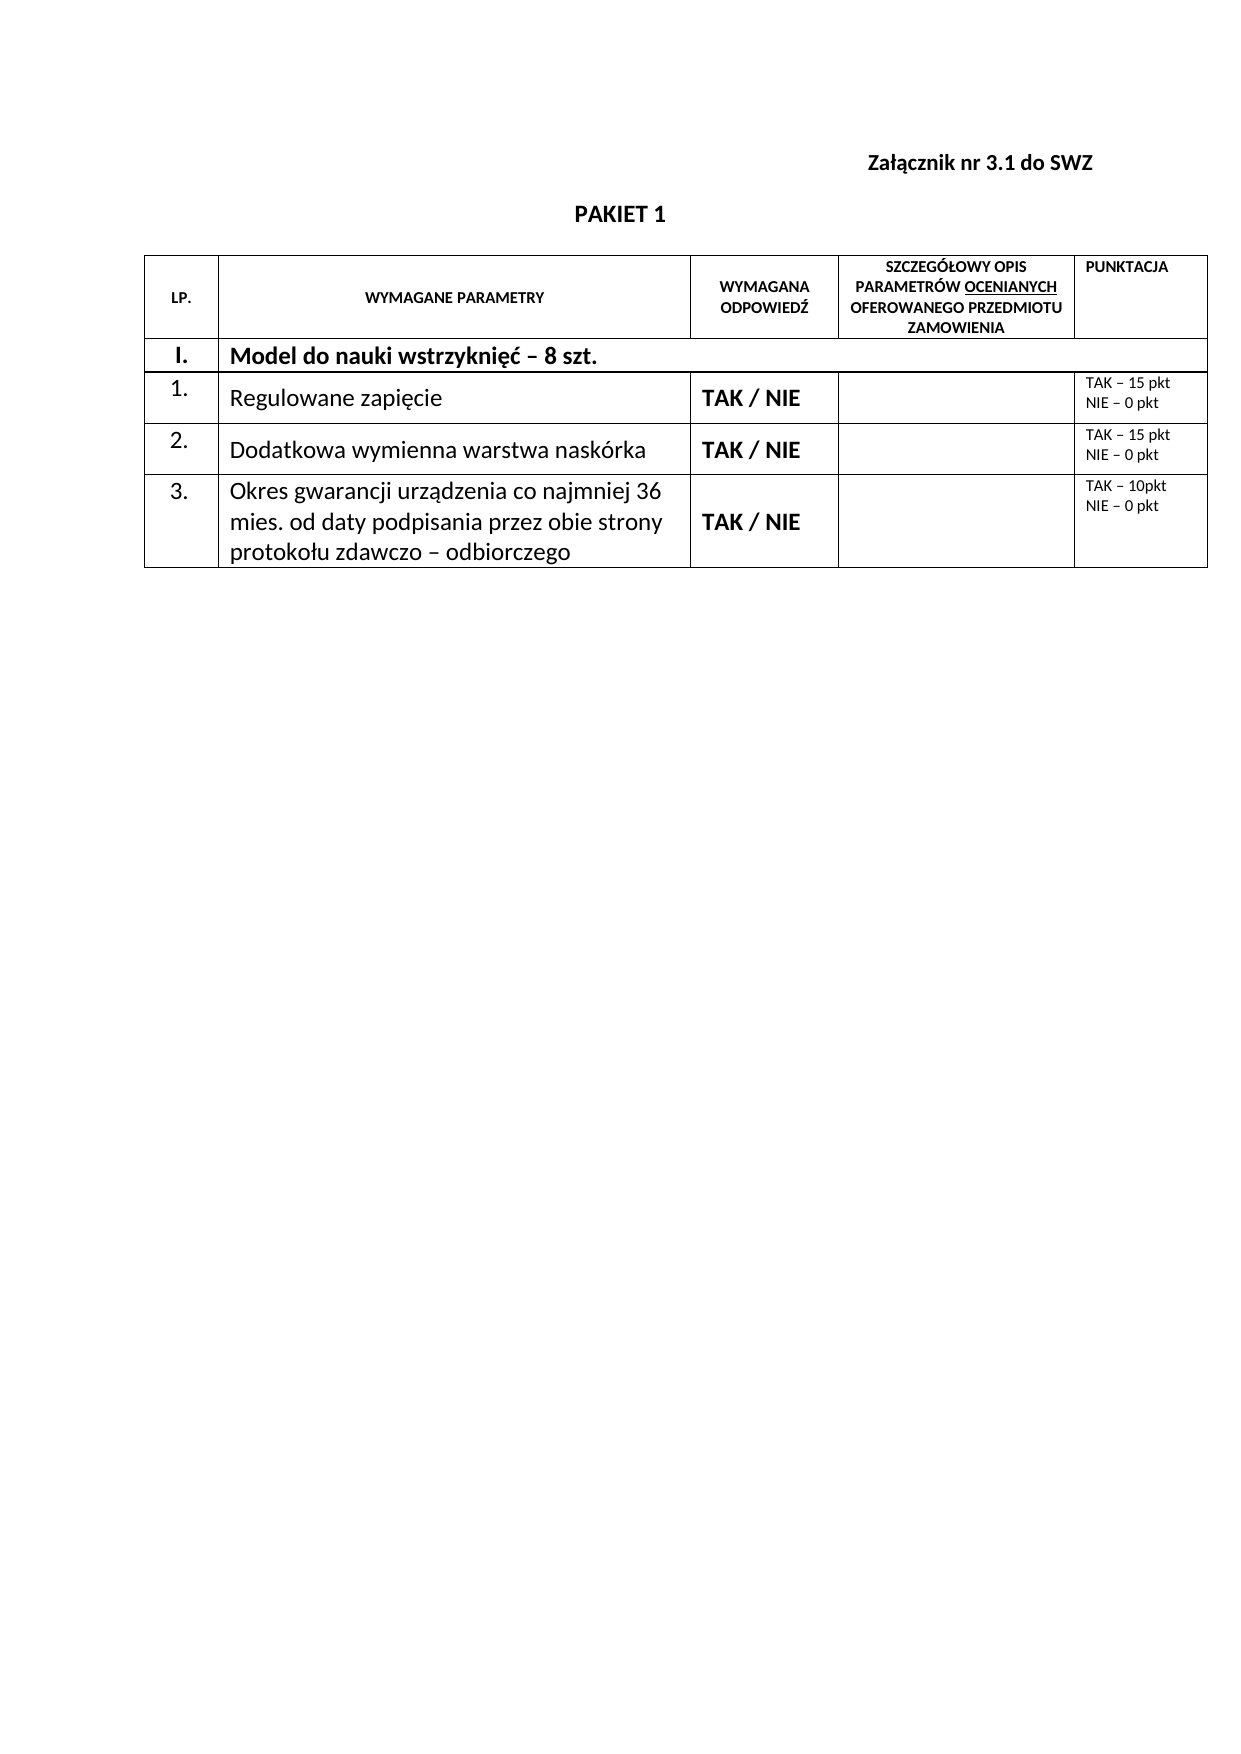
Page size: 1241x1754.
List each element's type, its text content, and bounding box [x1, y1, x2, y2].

table_cell [839, 475, 1074, 567]
table_cell I. [145, 339, 218, 371]
table_cell Okres gwarancji urządzenia co najmniej 36 mies. od daty podpisania przez obie strony protokołu zdawczo – odbiorczego [219, 475, 690, 567]
table_header WYMAGANE PARAMETRY [219, 256, 690, 338]
table_cell TAK – 15 pkt NIE – 0 pkt [1075, 424, 1207, 474]
table_cell [839, 424, 1074, 474]
table_cell TAK – 10pkt NIE – 0 pkt [1075, 475, 1207, 567]
table_cell TAK / NIE [691, 373, 838, 423]
table_header LP. [145, 256, 218, 338]
table_cell [839, 373, 1074, 423]
table_cell Model do nauki wstrzyknięć – 8 szt. [219, 339, 1207, 371]
text Załącznik nr 3.1 do SWZ [148, 148, 1093, 176]
table_cell TAK / NIE [691, 475, 838, 567]
table_cell [145, 373, 218, 423]
table_header WYMAGANA ODPOWIEDŹ [691, 256, 838, 338]
table_cell TAK / NIE [691, 424, 838, 474]
table_cell TAK – 15 pkt NIE – 0 pkt [1075, 373, 1207, 423]
table_cell [145, 424, 218, 474]
table_header SZCZEGÓŁOWY OPIS PARAMETRÓW OCENIANYCH OFEROWANEGO PRZEDMIOTU ZAMOWIENIA [839, 256, 1074, 338]
table_cell [145, 475, 218, 567]
table_cell Dodatkowa wymienna warstwa naskórka [219, 424, 690, 474]
table_header PUNKTACJA [1075, 256, 1207, 338]
table_cell Regulowane zapięcie [219, 373, 690, 423]
text PAKIET 1 [148, 198, 1093, 229]
